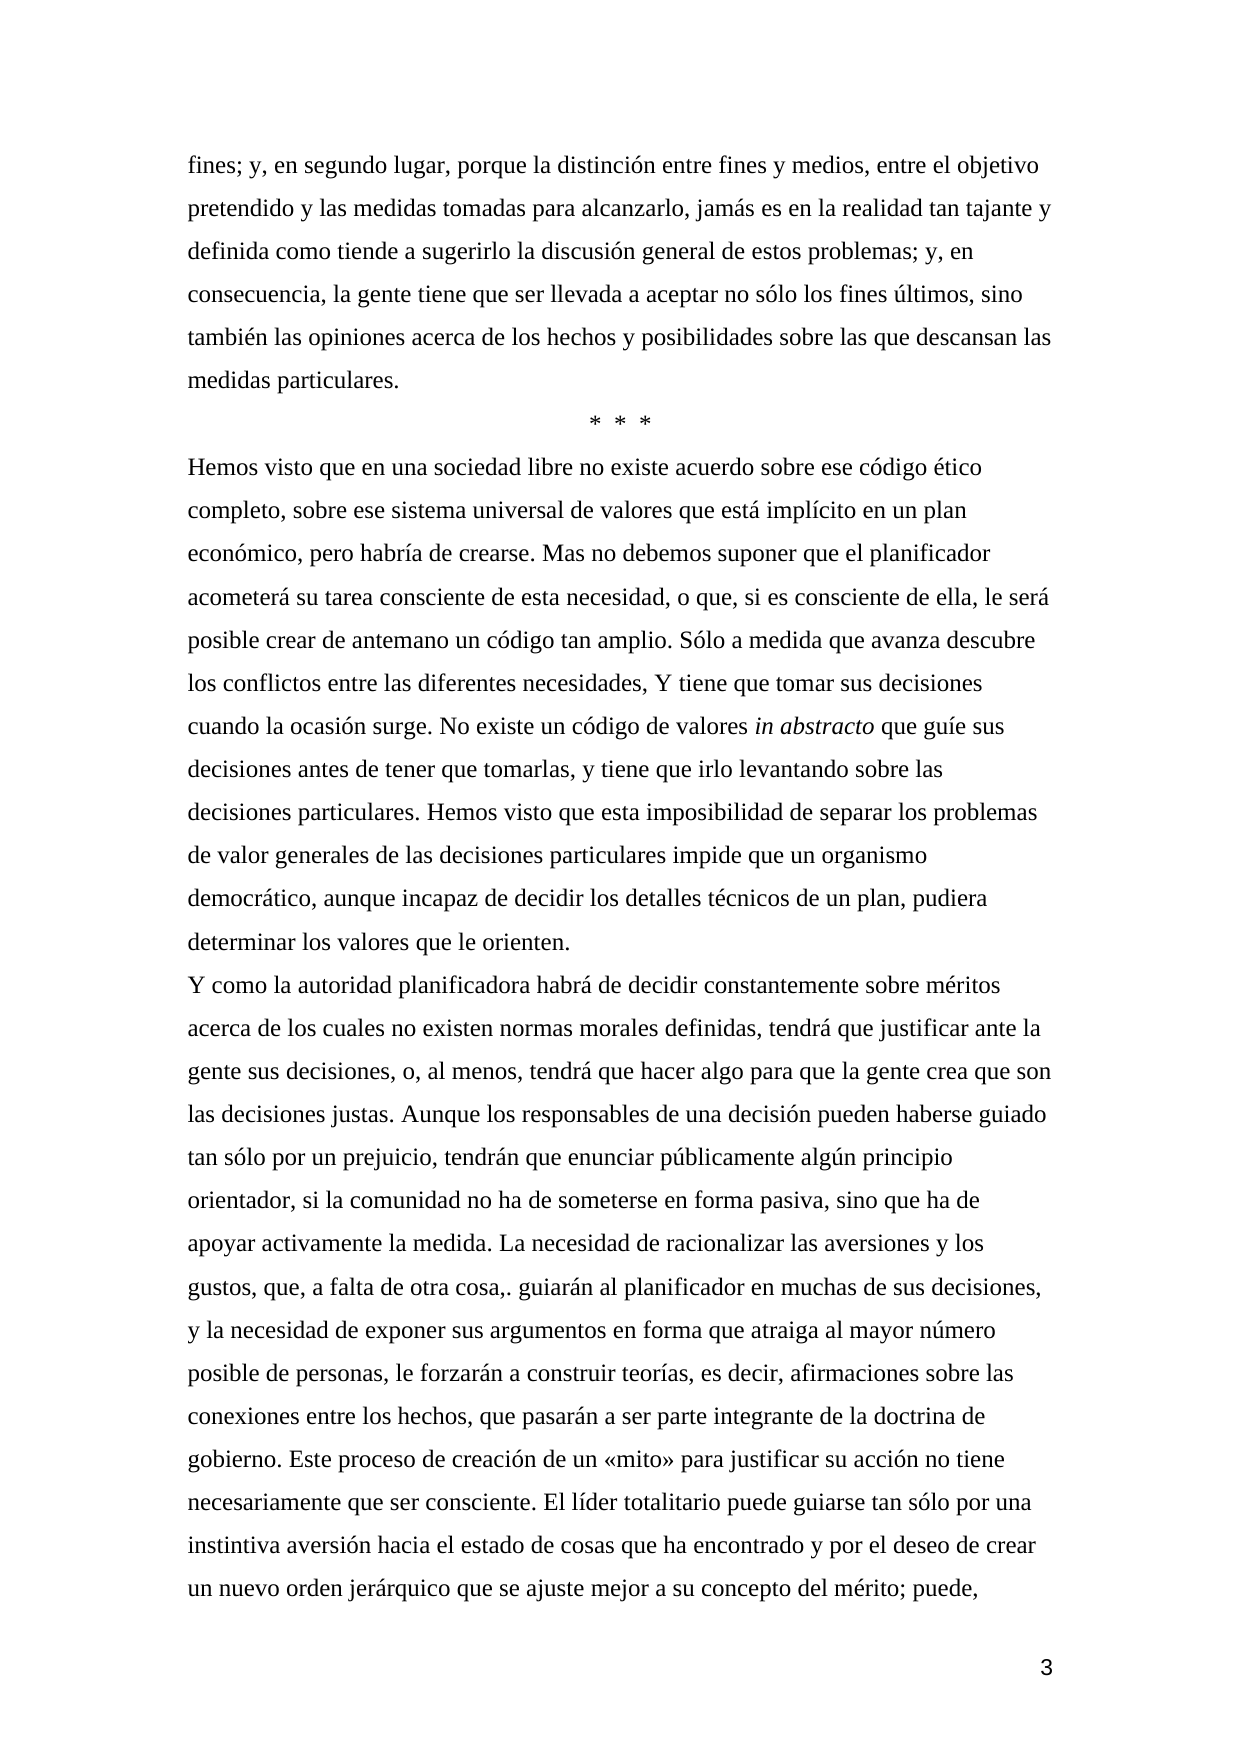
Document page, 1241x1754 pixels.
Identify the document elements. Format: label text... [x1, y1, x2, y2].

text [187, 452, 1053, 1602]
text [187, 150, 1053, 394]
text * * * [187, 409, 1053, 438]
